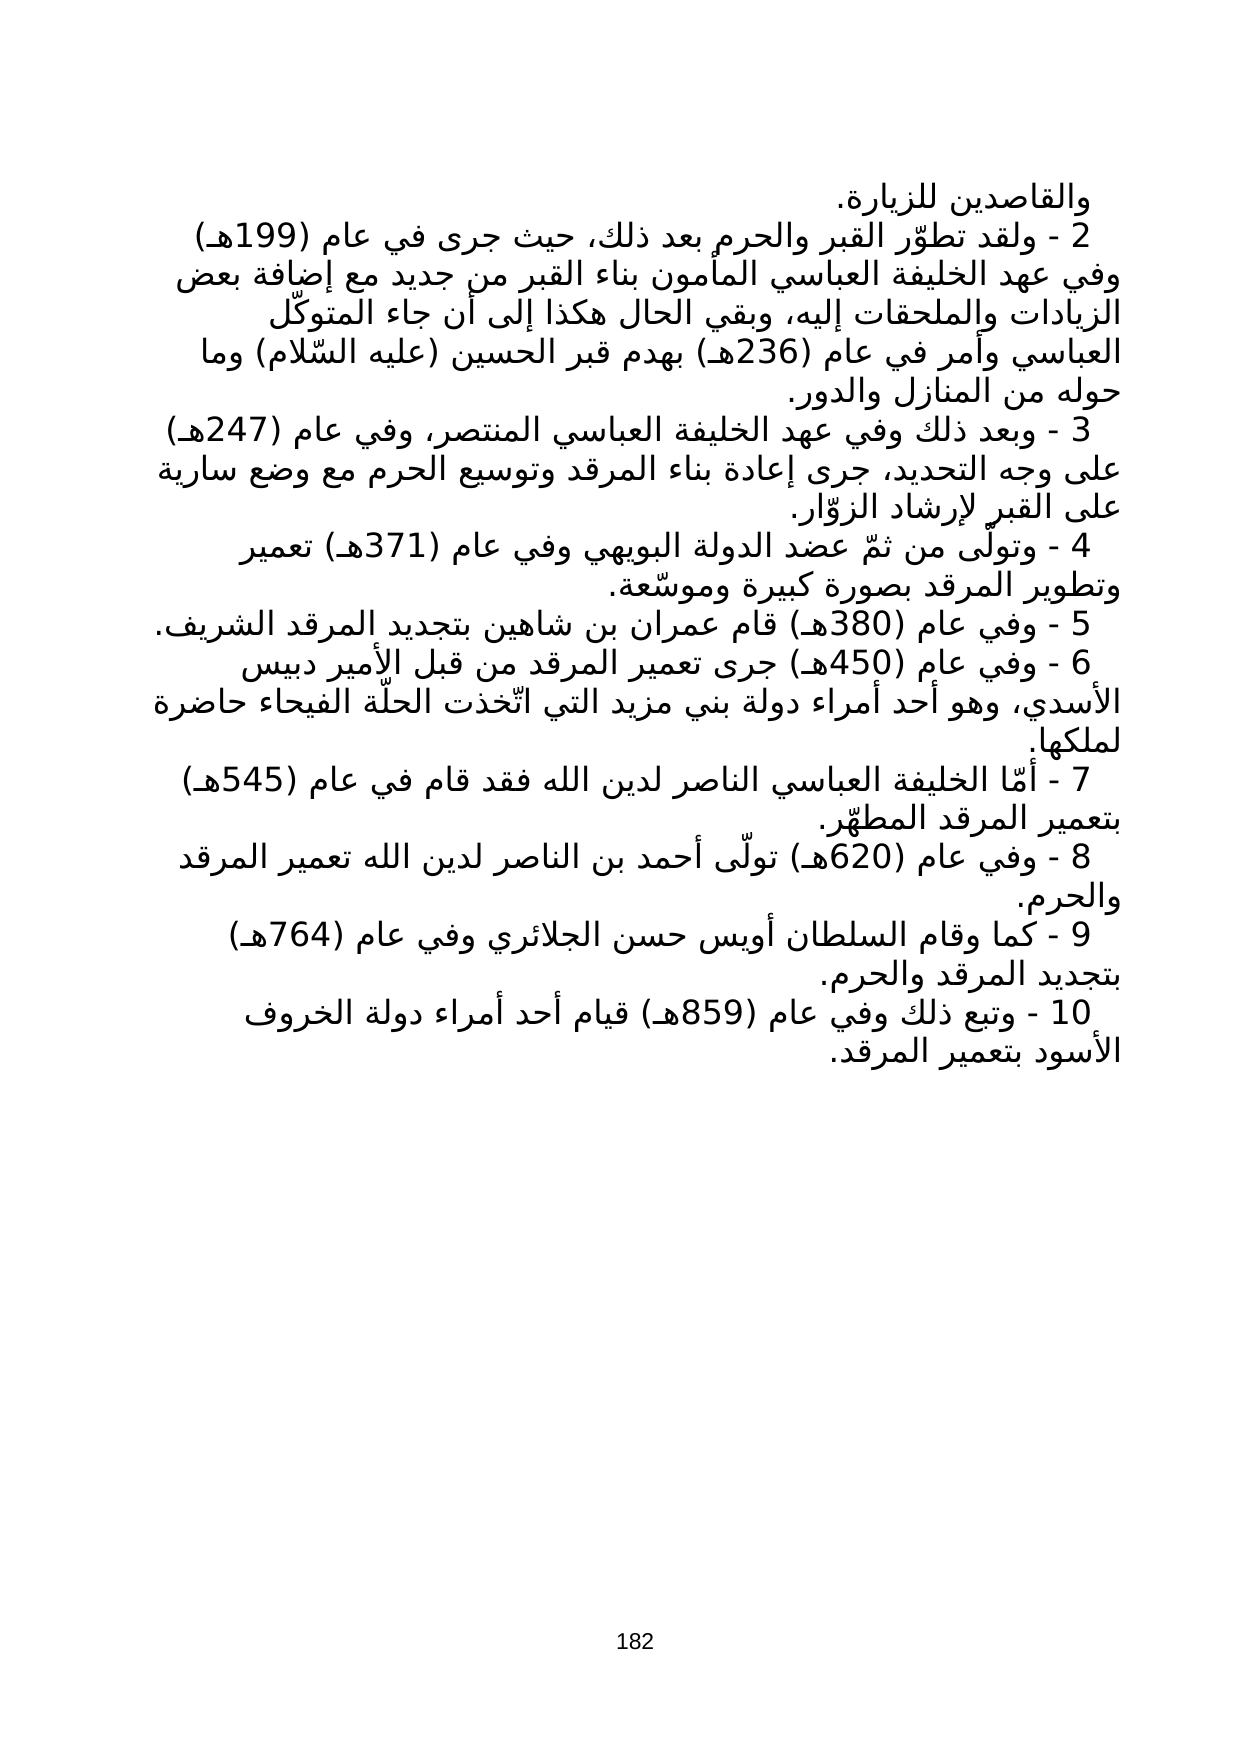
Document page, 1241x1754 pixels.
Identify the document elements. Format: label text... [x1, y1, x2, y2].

text 3 - وبعد ذلك وفي عهد الخليفة العباسي المنتصر، وفي عام (247هـ) على وجه التحديد، جرى إعادة بناء المرقد وتوسيع الحرم مع وضع سارية على القبر لإرشاد الزوّار. [148, 410, 1122, 527]
text 2 - ولقد تطوّر القبر والحرم بعد ذلك، حيث جرى في عام (199هـ) وفي عهد الخليفة العباسي المأمون بناء القبر من جديد مع إضافة بعض الزيادات والملحقات إليه، وبقي الحال هكذا إلى أن جاء المتوكّل العباسي وأمر في عام (236هـ) بهدم قبر الحسين (عليه السّلام) وما حوله من المنازل والدور. [148, 216, 1122, 410]
text والقاصدين للزيارة. [148, 177, 1122, 216]
text 5 - وفي عام (380هـ) قام عمران بن شاهين بتجديد المرقد الشريف. [148, 604, 1122, 643]
text 8 - وفي عام (620هـ) تولّى أحمد بن الناصر لدين الله تعمير المرقد والحرم. [148, 838, 1122, 915]
text 6 - وفي عام (450هـ) جرى تعمير المرقد من قبل الأمير دبيس الأسدي، وهو أحد أمراء دولة بني مزيد التي اتّخذت الحلّة الفيحاء حاضرة لملكها. [148, 643, 1122, 760]
text 10 - وتبع ذلك وفي عام (859هـ) قيام أحد أمراء دولة الخروف الأسود بتعمير المرقد. [148, 993, 1122, 1071]
text 4 - وتولّى من ثمّ عضد الدولة البويهي وفي عام (371هـ) تعمير وتطوير المرقد بصورة كبيرة وموسّعة. [148, 527, 1122, 604]
text 7 - أمّا الخليفة العباسي الناصر لدين الله فقد قام في عام (545هـ) بتعمير المرقد المطهّر. [148, 760, 1122, 838]
text 9 - كما وقام السلطان أويس حسن الجلائري وفي عام (764هـ) بتجديد المرقد والحرم. [148, 915, 1122, 993]
